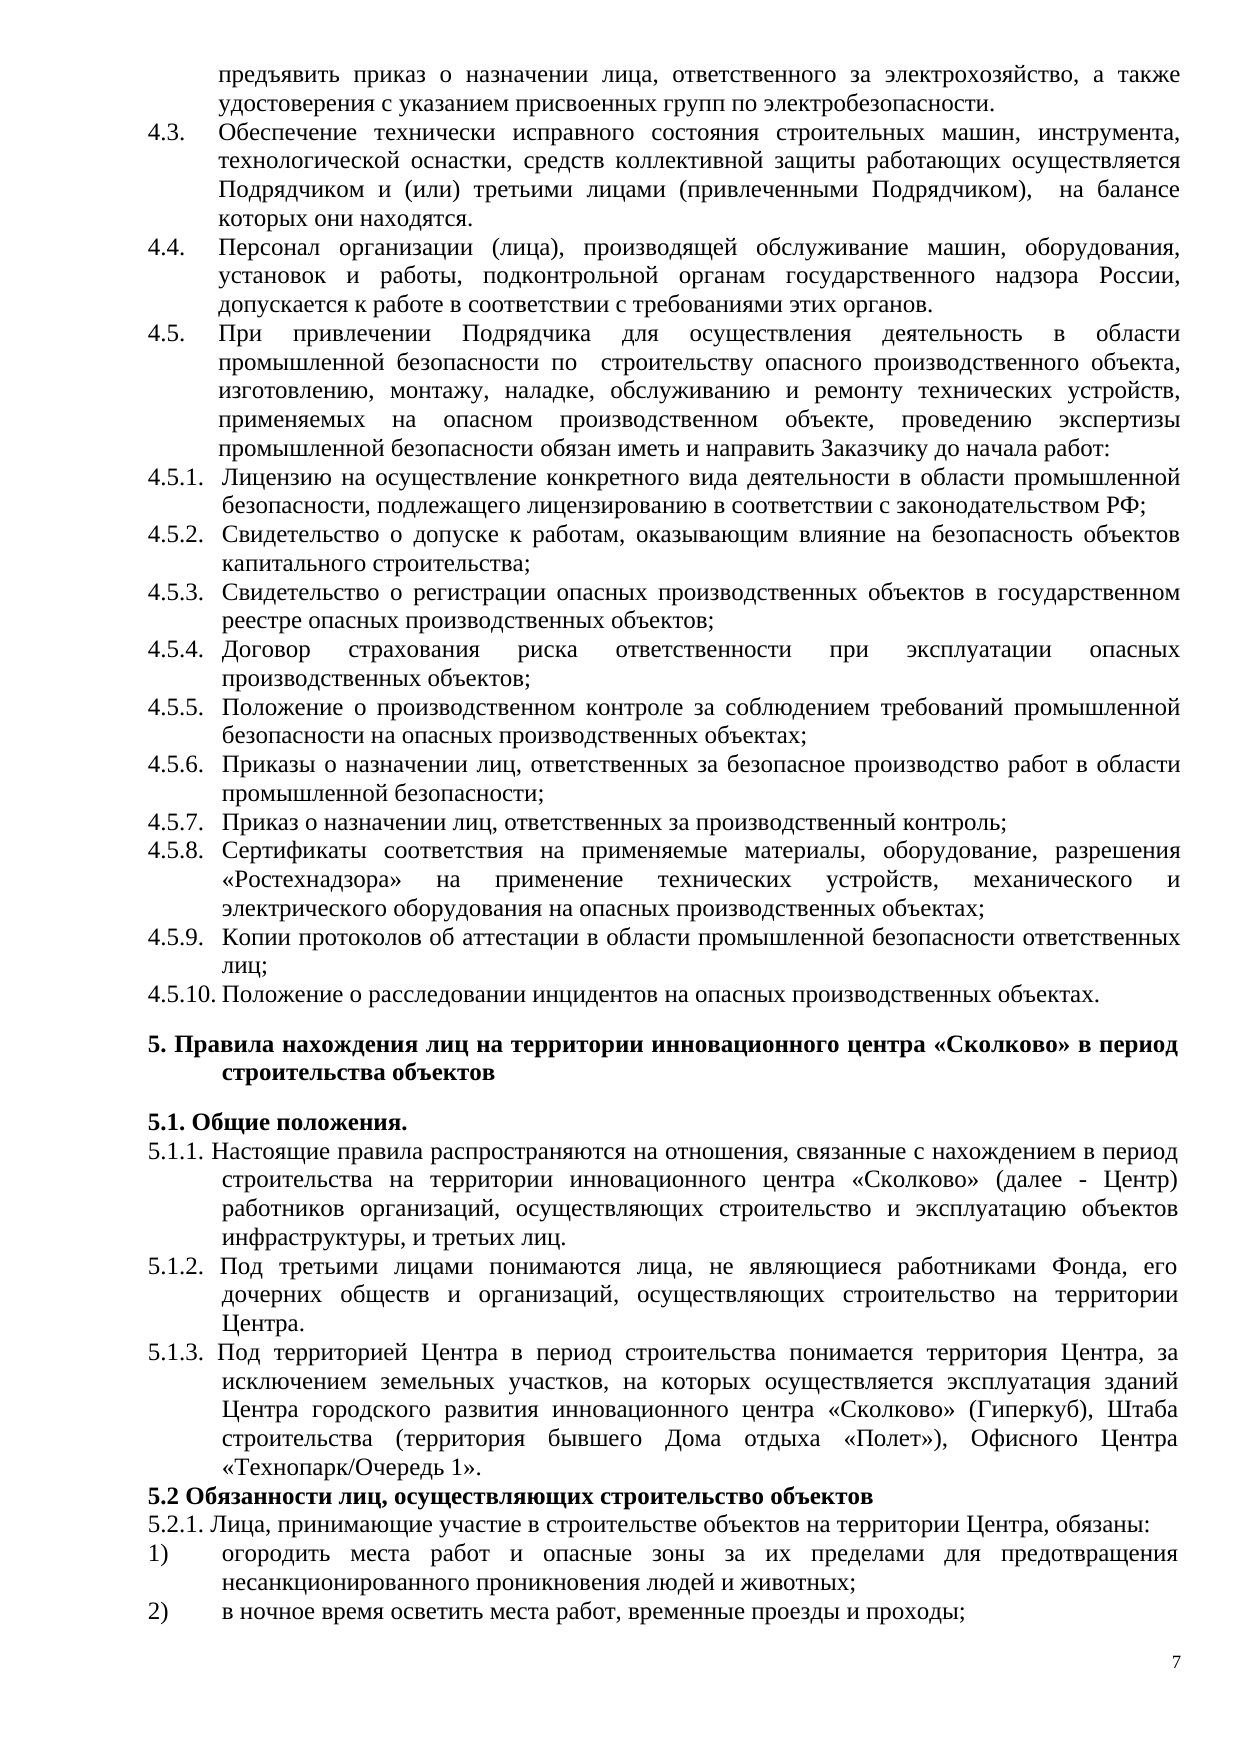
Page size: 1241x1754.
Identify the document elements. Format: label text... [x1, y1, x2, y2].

list Свидетельство о допуске к работам, оказывающим влияние на безопасность объектов капитального строительства; [148, 519, 1181, 577]
list в ночное время осветить места работ, временные проезды и проходы; [148, 1596, 1179, 1624]
list Персонал организации (лица), производящей обслуживание машин, оборудования, установок и работы, подконтрольной органам государственного надзора России, допускается к работе в соответствии с требованиями этих органов. [148, 232, 1181, 318]
list При привлечении Подрядчика для осуществления деятельность в области промышленной безопасности по строительству опасного производственного объекта, изготовлению, монтажу, наладке, обслуживанию и ремонту технических устройств, применяемых на опасном производственном объекте, проведению экспертизы промышленной безопасности обязан иметь и направить Заказчику до начала работ: [148, 318, 1181, 462]
list Сертификаты соответствия на применяемые материалы, оборудование, разрешения «Ростехнадзора» на применение технических устройств, механического и электрического оборудования на опасных производственных объектах; [148, 835, 1181, 922]
text 5.1.2. Под третьими лицами понимаются лица, не являющиеся работниками Фонда, его дочерних обществ и организаций, осуществляющих строительство на территории Центра. [148, 1251, 1179, 1337]
text 5.2.1. Лица, принимающие участие в строительстве объектов на территории Центра, обязаны: [148, 1509, 1179, 1538]
list Свидетельство о регистрации опасных производственных объектов в государственном реестре опасных производственных объектов; [148, 577, 1181, 634]
list Лицензию на осуществление конкретного вида деятельности в области промышленной безопасности, подлежащего лицензированию в соответствии с законодательством РФ; [148, 462, 1181, 519]
text 5.1. Общие положения. [148, 1107, 1179, 1136]
text 5.1.1. Настоящие правила распространяются на отношения, связанные с нахождением в период строительства на территории инновационного центра «Сколково» (далее - Центр) работников организаций, осуществляющих строительство и эксплуатацию объектов инфраструктуры, и третьих лиц. [148, 1136, 1179, 1251]
list огородить места работ и опасные зоны за их пределами для предотвращения несанкционированного проникновения людей и животных; [148, 1538, 1179, 1596]
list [148, 59, 1181, 117]
list Положение о расследовании инцидентов на опасных производственных объектах. [148, 979, 1181, 1008]
list Положение о производственном контроле за соблюдением требований промышленной безопасности на опасных производственных объектах; [148, 692, 1181, 749]
list Приказ о назначении лиц, ответственных за производственный контроль; [148, 807, 1181, 835]
list Обеспечение технически исправного состояния строительных машин, инструмента, технологической оснастки, средств коллективной защиты работающих осуществляется Подрядчиком и (или) третьими лицами (привлеченными Подрядчиком), на балансе которых они находятся. [148, 117, 1181, 232]
list Договор страхования риска ответственности при эксплуатации опасных производственных объектов; [148, 634, 1181, 692]
text 5.2 Обязанности лиц, осуществляющих строительство объектов [148, 1481, 1179, 1509]
text 5. Правила нахождения лиц на территории инновационного центра «Сколково» в период строительства объектов [148, 1029, 1179, 1086]
text 5.1.3. Под территорией Центра в период строительства понимается территория Центра, за исключением земельных участков, на которых осуществляется эксплуатация зданий Центра городского развития инновационного центра «Сколково» (Гиперкуб), Штаба строительства (территория бывшего Дома отдыха «Полет»), Офисного Центра «Технопарк/Очередь 1». [148, 1337, 1179, 1481]
list Копии протоколов об аттестации в области промышленной безопасности ответственных лиц; [148, 922, 1181, 979]
list Приказы о назначении лиц, ответственных за безопасное производство работ в области промышленной безопасности; [148, 749, 1181, 807]
